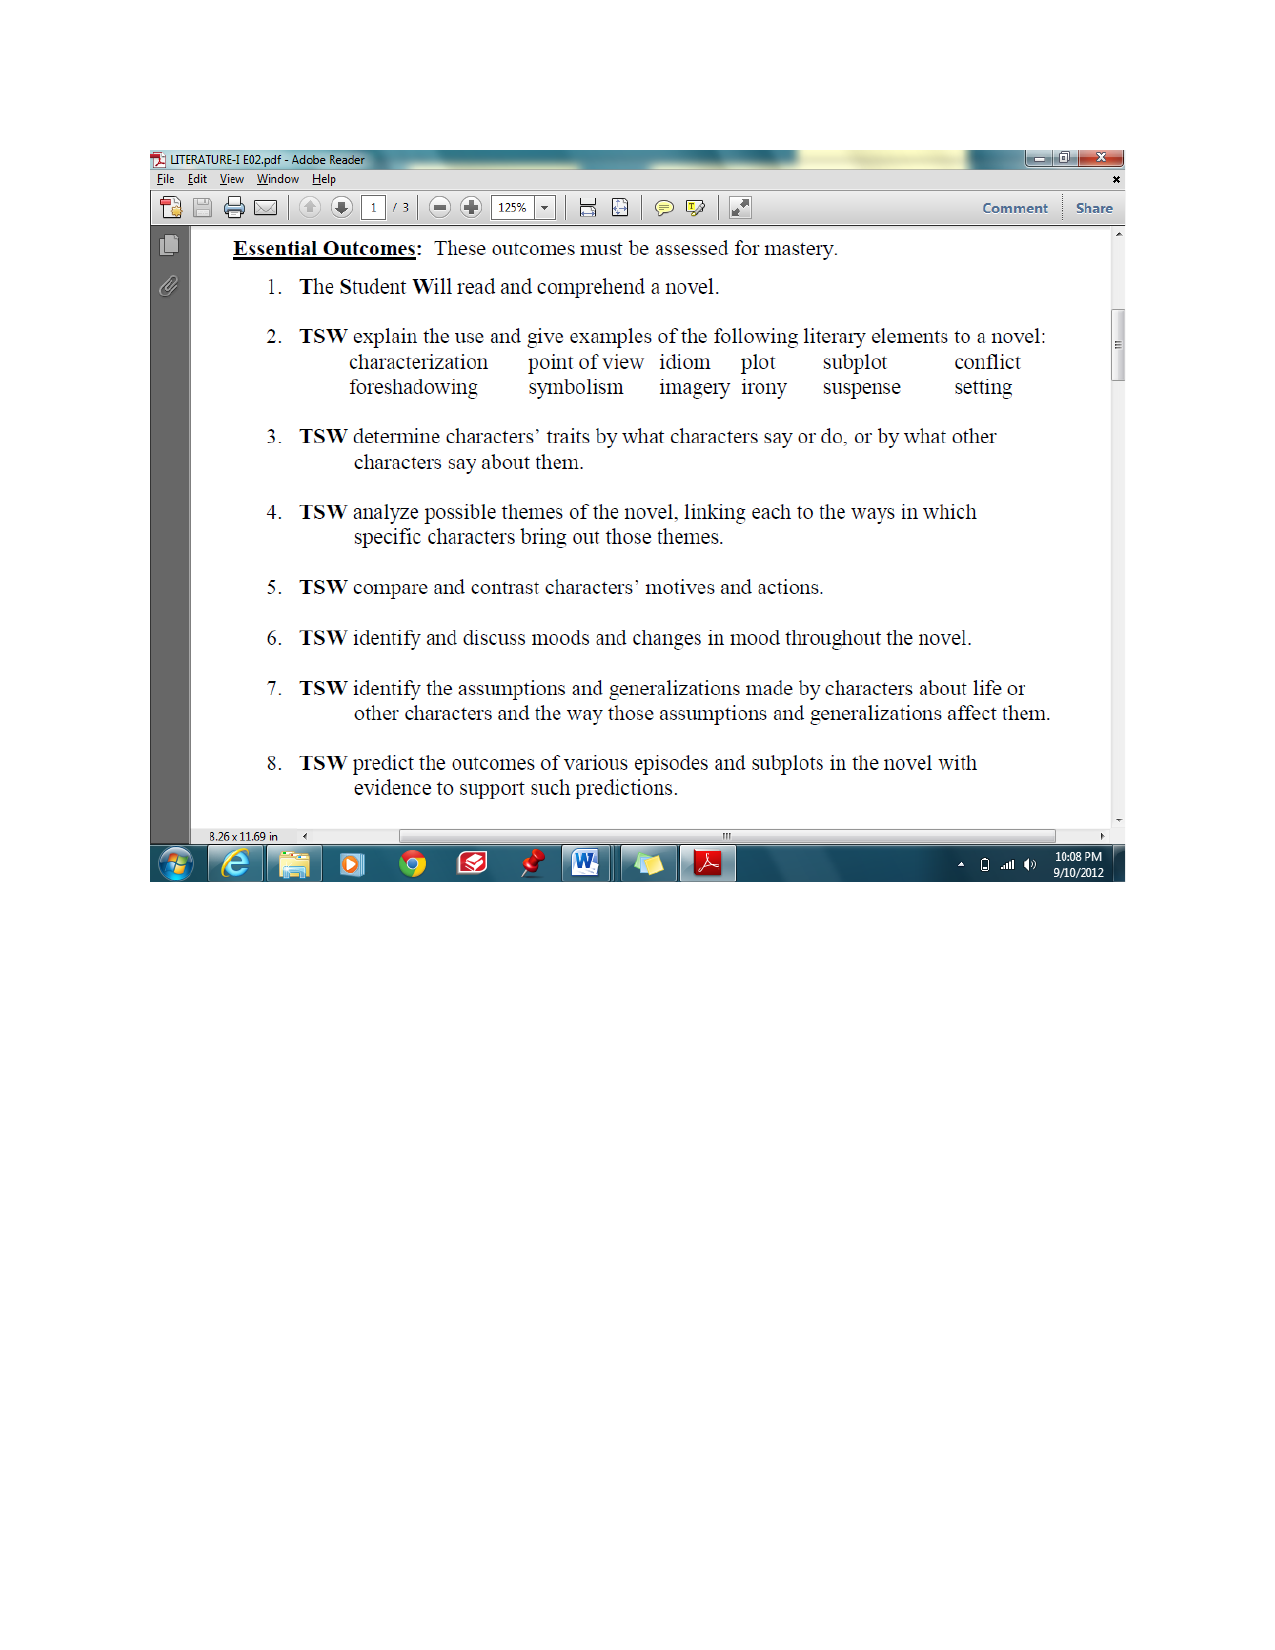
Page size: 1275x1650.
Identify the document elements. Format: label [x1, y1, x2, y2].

picture [150, 150, 1125, 882]
